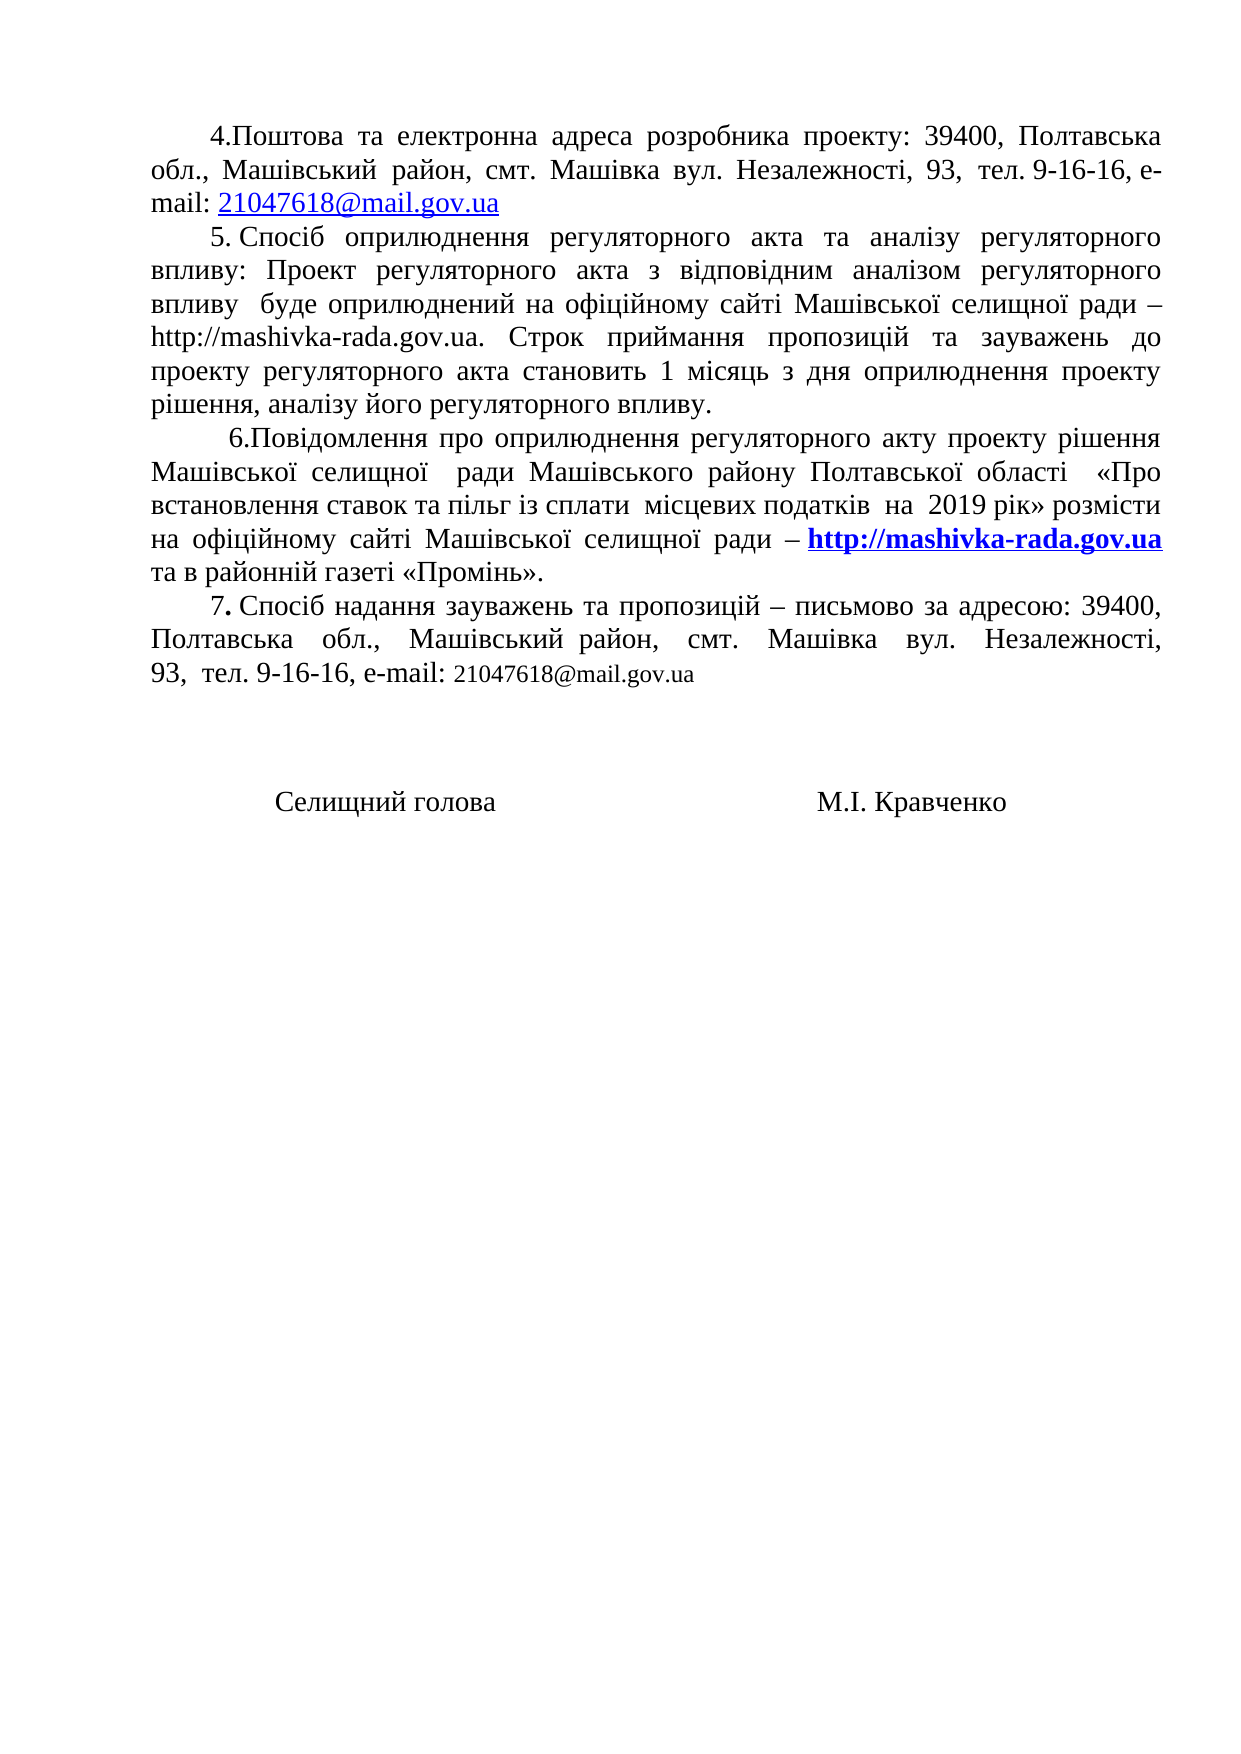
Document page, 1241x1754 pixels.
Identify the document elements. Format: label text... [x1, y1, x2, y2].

text 4.Поштова та електронна адреса розробника проекту: 39400, Полтавська обл., Машівський район, смт. Машівка вул. Незалежності, 93, тел. 9-16-16, e-mail: 21047618@mail.gov.ua [151, 118, 1162, 219]
text 6.Повідомлення про оприлюднення регуляторного акту проекту рішення Машівської селищної ради Машівського району Полтавської області «Про встановлення ставок та пільг із сплати місцевих податків на 2019 рік» розмісти на офіційному сайті Машівської селищної ради – http://mashivka-rada.gov.ua та в районній газеті «Промінь». [151, 420, 1162, 588]
text 7. Спосіб надання зауважень та пропозицій – письмово за адресою: 39400, Полтавська обл., Машівський район, смт. Машівка вул. Незалежності, 93, тел. 9-16-16, e-mail: 21047618@mail.gov.ua [151, 588, 1162, 688]
text Селищний голова М.І. Кравченко [151, 784, 1162, 818]
text 5. Спосіб оприлюднення регуляторного акта та аналізу регуляторного впливу: Проект регуляторного акта з відповідним аналізом регуляторного впливу буде оприлюднений на офіційному сайті Машівської селищної ради – http://mashivka-rada.gov.ua. Строк приймання пропозицій та зауважень до проекту регуляторного акта становить 1 місяць з дня оприлюднення проекту рішення, аналізу його регуляторного впливу. [151, 219, 1162, 420]
